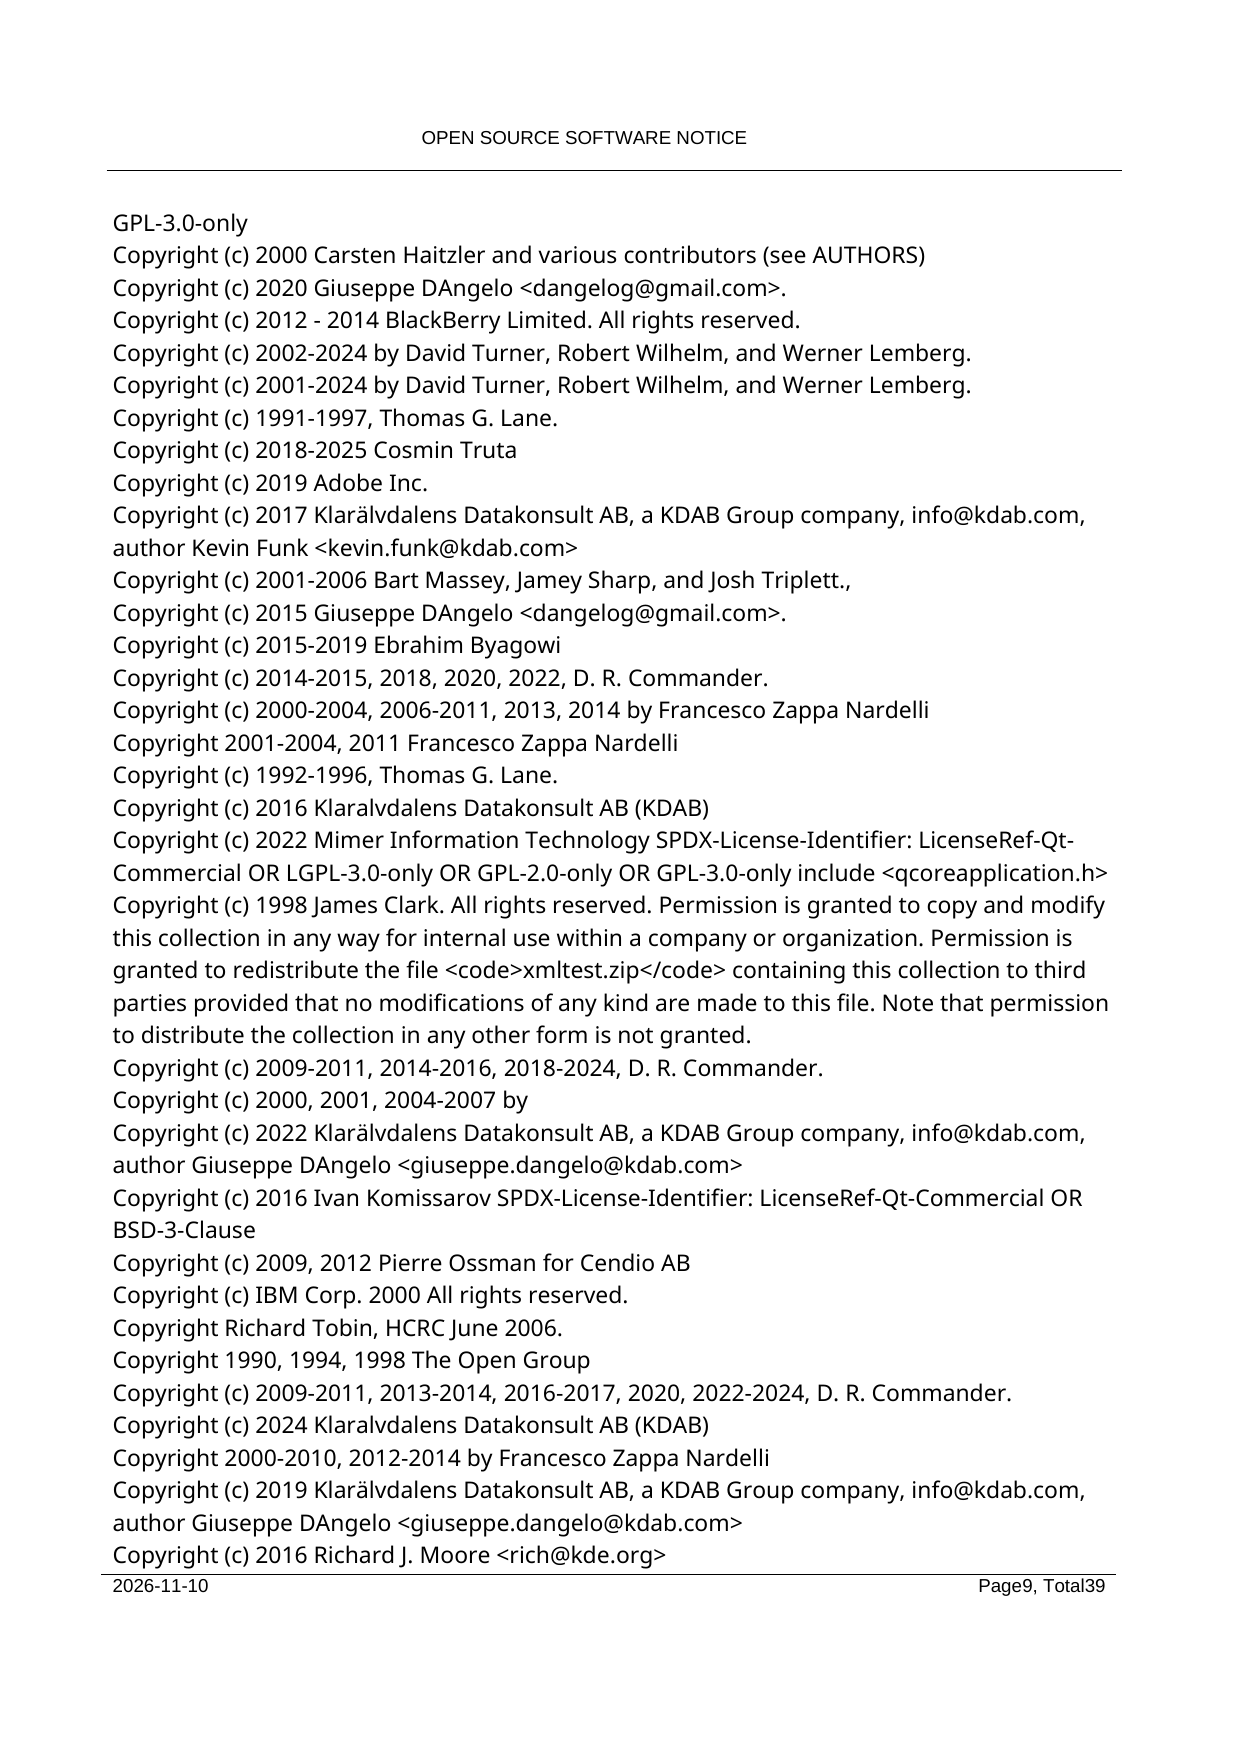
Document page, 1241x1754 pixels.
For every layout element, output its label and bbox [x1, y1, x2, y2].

text [112, 206, 1128, 1571]
